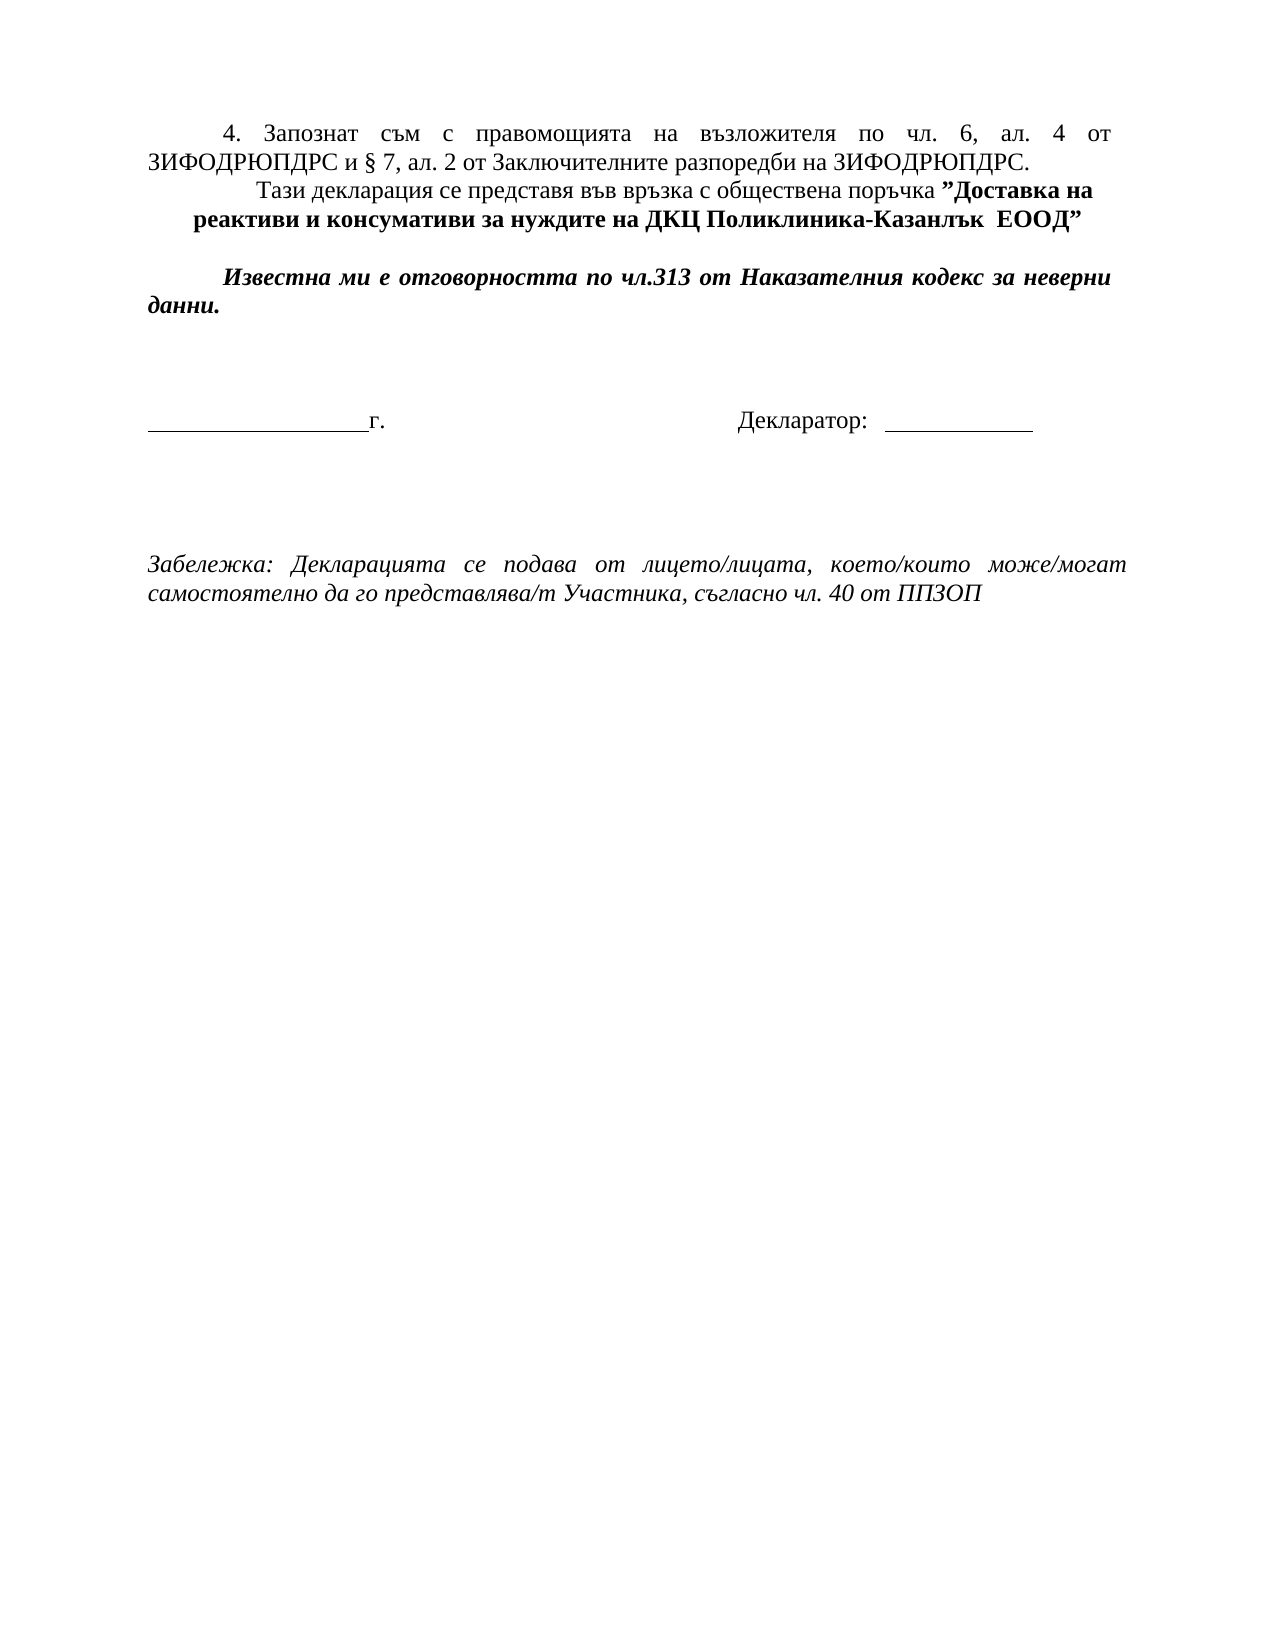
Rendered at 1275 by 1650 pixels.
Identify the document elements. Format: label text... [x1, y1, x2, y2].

text 4. Запознат съм с правомощията на възложителя по чл. 6, ал. 4 от ЗИФОДРЮПДРС и § 7, ал. 2 от Заключителните разпоредби на ЗИФОДРЮПДРС. [148, 118, 1112, 176]
text Забележка: Декларацията се подава от лицето/лицата, което/които може/могат самостоятелно да го представлява/т Участника, съгласно чл. 40 от ППЗОП [148, 549, 1127, 607]
text г. Декларатор: [148, 406, 1127, 434]
text Тази декларация се представя във връзка с обществена поръчка ”Доставка на реактиви и консумативи за нуждите на ДКЦ Поликлиника-Казанлък ЕООД” [148, 176, 1127, 233]
text Известна ми е отговорността по чл.313 от Наказателния кодекс за неверни данни. [148, 262, 1112, 319]
